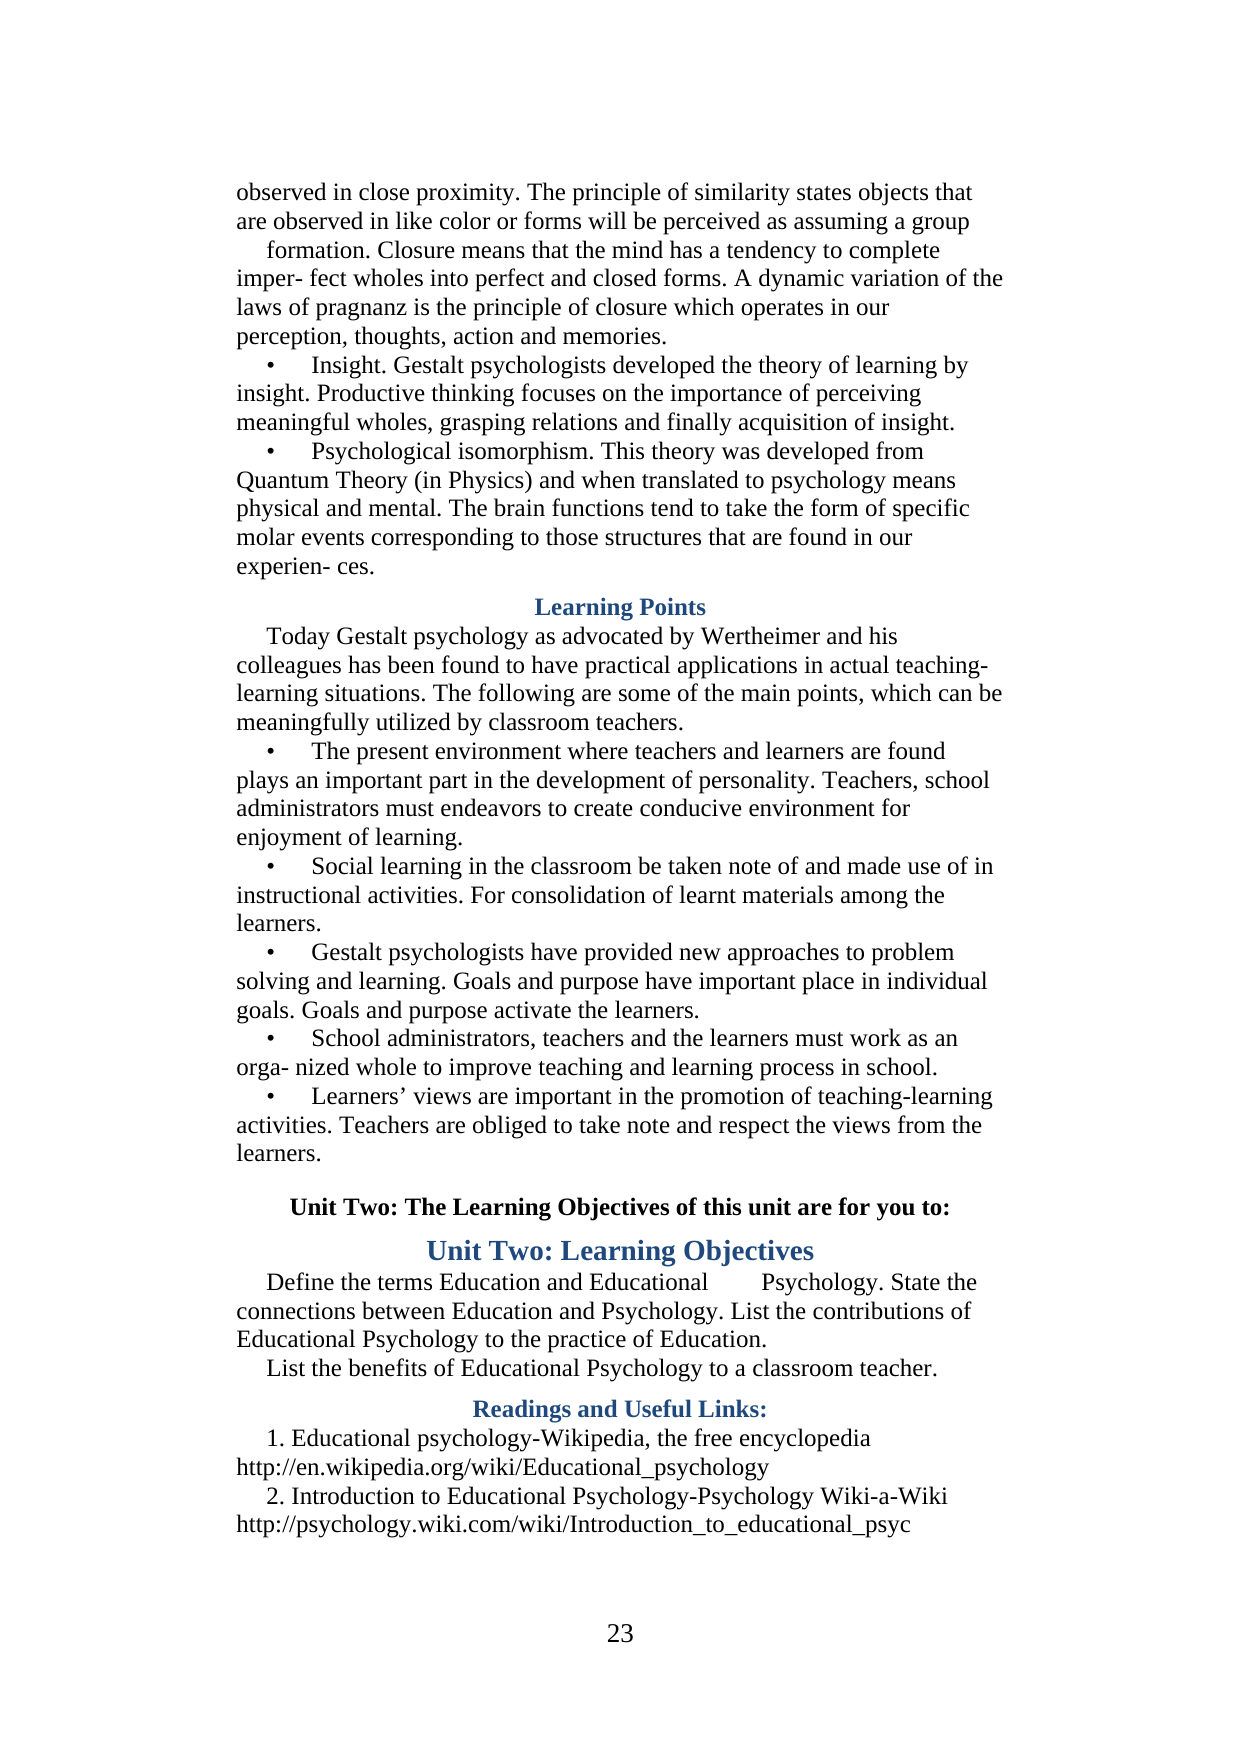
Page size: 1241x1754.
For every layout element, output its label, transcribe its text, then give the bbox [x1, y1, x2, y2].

text • Learners’ views are important in the promotion of teaching-learning activities. Teachers are obliged to take note and respect the views from the learners. [236, 1081, 1004, 1167]
text • Psychological isomorphism. This theory was developed from Quantum Theory (in Physics) and when translated to psychology means physical and mental. The brain functions tend to take the form of specific molar events corresponding to those structures that are found in our experien- ces. [236, 436, 1004, 580]
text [236, 177, 1004, 235]
text Today Gestalt psychology as advocated by Wertheimer and his colleagues has been found to have practical applications in actual teaching-learning situations. The following are some of the main points, which can be meaningfully utilized by classroom teachers. [236, 621, 1004, 736]
text List the benefits of Educational Psychology to a classroom teacher. [236, 1353, 1004, 1382]
text Unit Two: The Learning Objectives of this unit are for you to: [236, 1192, 1004, 1221]
text • Insight. Gestalt psychologists developed the theory of learning by insight. Productive thinking focuses on the importance of perceiving meaningful wholes, grasping relations and finally acquisition of insight. [236, 350, 1004, 436]
text Define the terms Education and Educational Psychology. State the connections between Education and Psychology. List the contributions of Educational Psychology to the practice of Education. [236, 1267, 1004, 1353]
text 2. Introduction to Educational Psychology-Psychology Wiki-a-Wiki http://psychology.wiki.com/wiki/Introduction_to_educational_psyc [236, 1481, 1004, 1538]
text formation. Closure means that the mind has a tendency to complete imper- fect wholes into perfect and closed forms. A dynamic variation of the laws of pragnanz is the principle of closure which operates in our perception, thoughts, action and memories. [236, 235, 1004, 350]
subtitle Readings and Useful Links: [236, 1394, 1004, 1423]
text • School administrators, teachers and the learners must work as an orga- nized whole to improve teaching and learning process in school. [236, 1023, 1004, 1081]
text • Gestalt psychologists have provided new approaches to problem solving and learning. Goals and purpose have important place in individual goals. Goals and purpose activate the learners. [236, 937, 1004, 1023]
text 1. Educational psychology-Wikipedia, the free encyclopedia http://en.wikipedia.org/wiki/Educational_psychology [236, 1423, 1004, 1481]
text • Social learning in the classroom be taken note of and made use of in instructional activities. For consolidation of learnt materials among the learners. [236, 851, 1004, 937]
text • The present environment where teachers and learners are found plays an important part in the development of personality. Teachers, school administrators must endeavors to create conducive environment for enjoyment of learning. [236, 736, 1004, 851]
subtitle Unit Two: Learning Objectives [236, 1233, 1004, 1267]
subtitle Learning Points [236, 592, 1004, 621]
